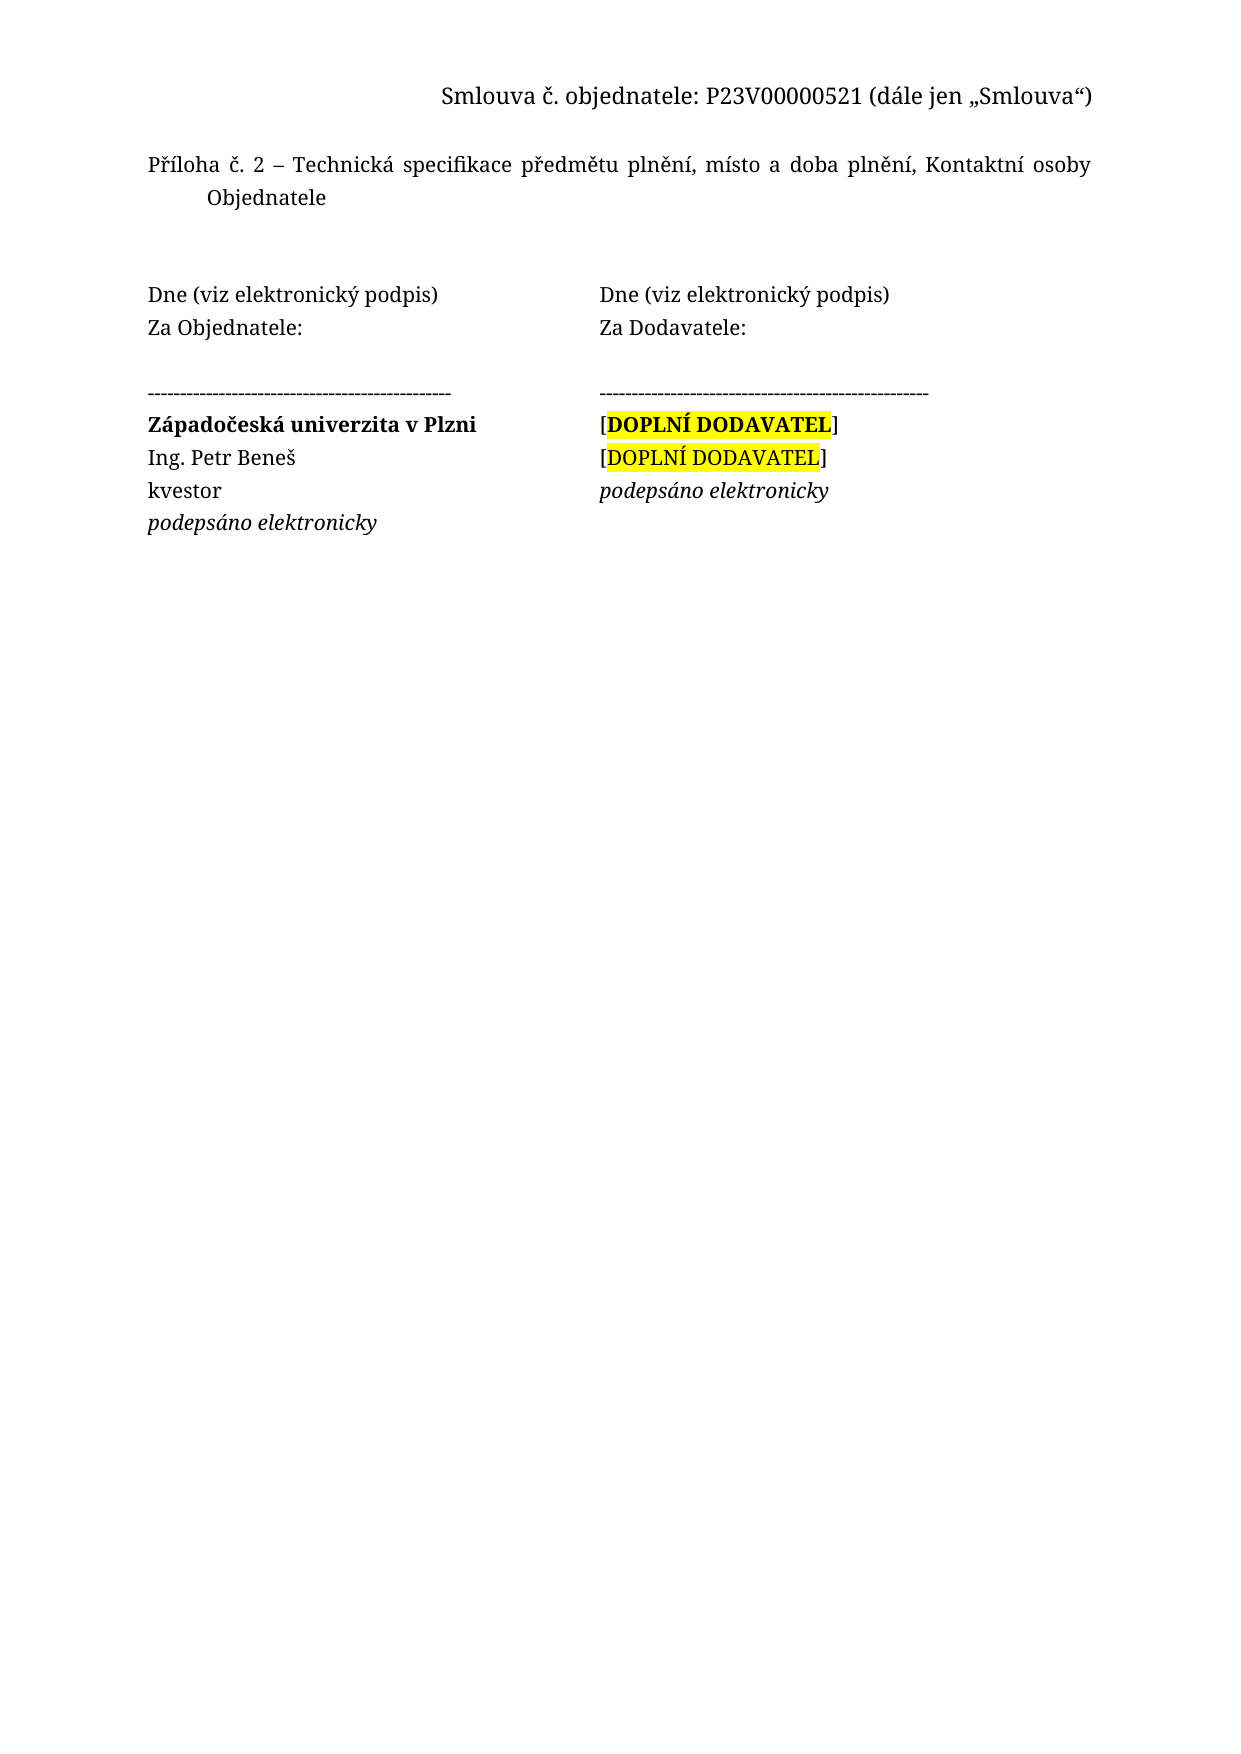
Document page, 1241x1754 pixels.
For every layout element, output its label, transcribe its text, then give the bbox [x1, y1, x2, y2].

table_header Dne (viz elektronický podpis) Za Dodavatele: --------------------------------------------------- [DOPLNÍ DODAVATEL] [DOPLNÍ DODAVATEL] podepsáno elektronicky [588, 280, 1040, 541]
table_header Dne (viz elektronický podpis) Za Objednatele: ----------------------------------------------- Západočeská univerzita v Plzni Ing. Petr Beneš kvestor podepsáno elektronicky [136, 280, 588, 541]
text Příloha č. 2 – Technická specifikace předmětu plnění, místo a doba plnění, Kontaktní osoby Objednatele [148, 150, 1093, 211]
